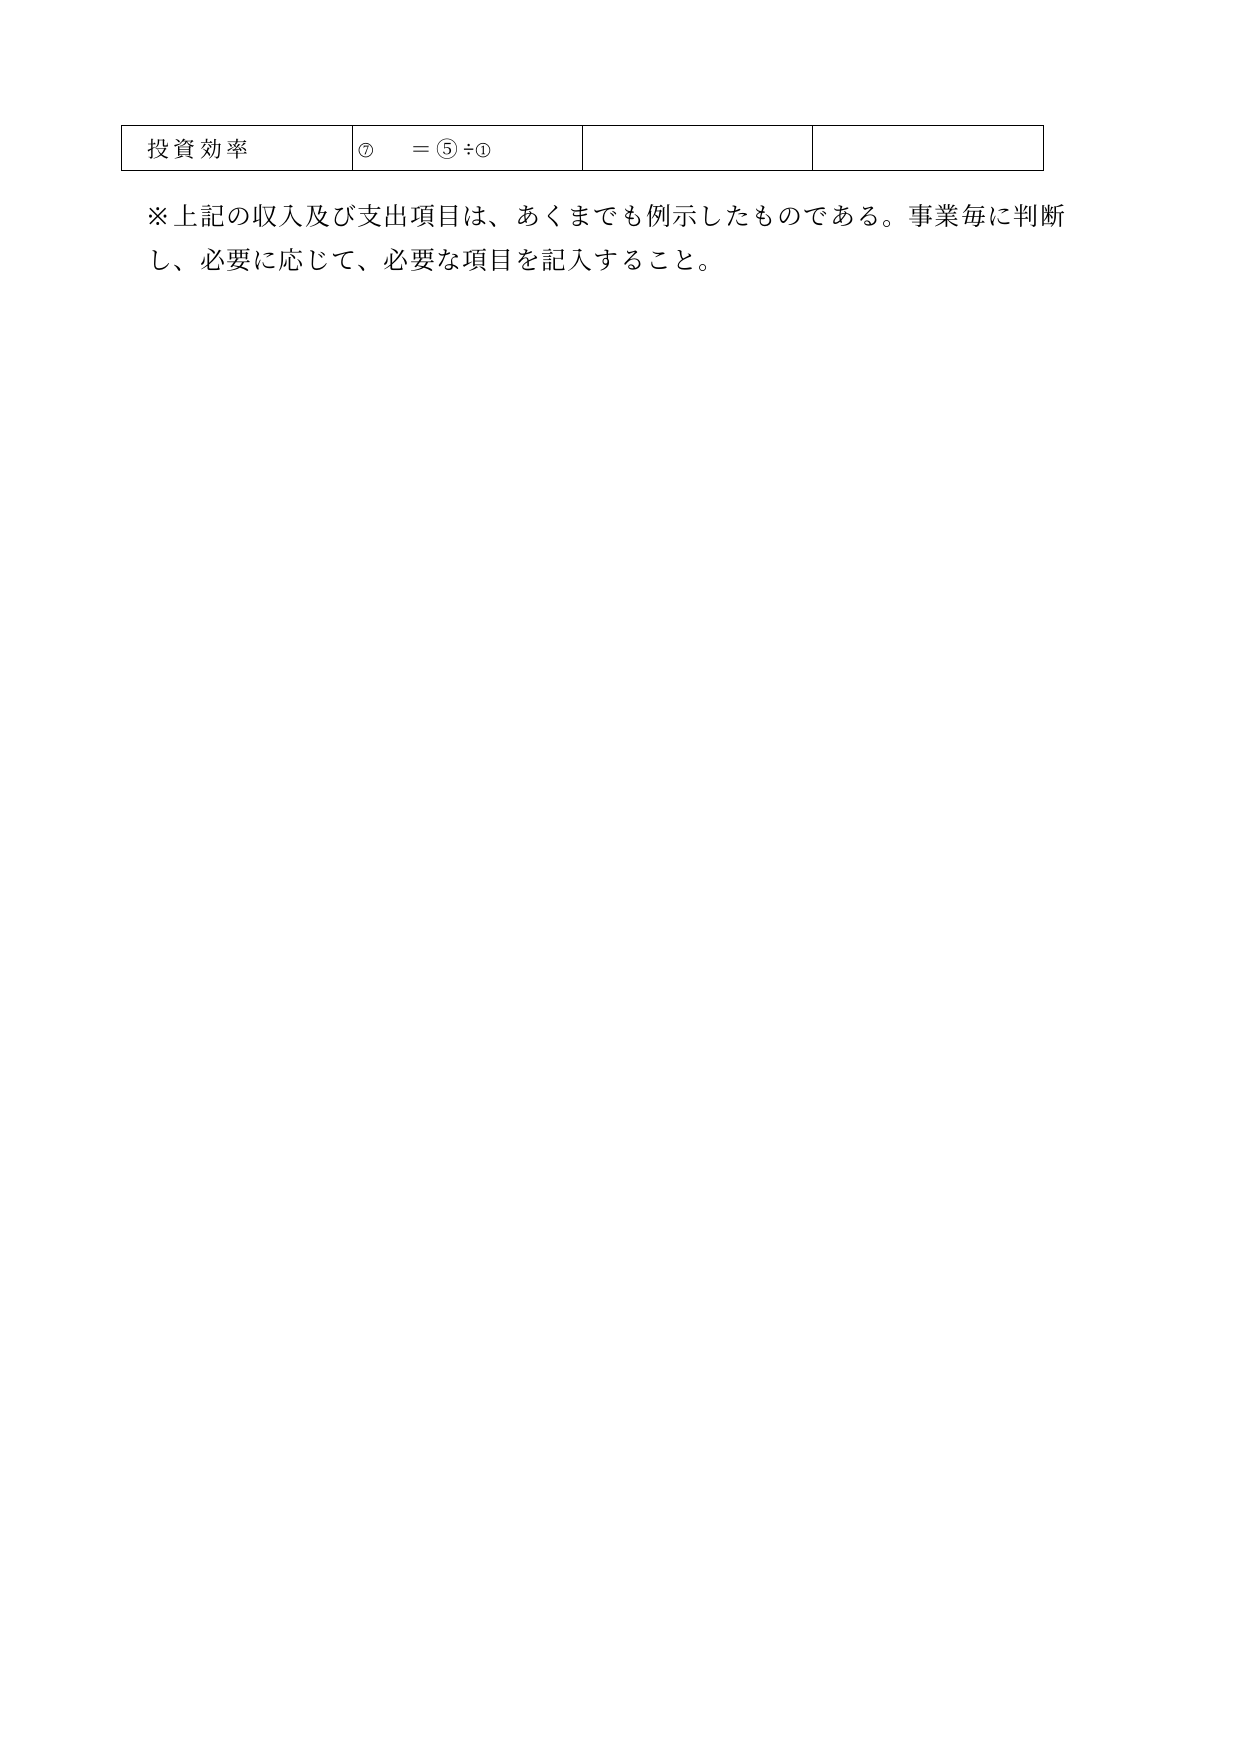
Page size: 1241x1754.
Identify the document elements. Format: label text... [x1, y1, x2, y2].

table_cell ＝⑤÷① [353, 126, 582, 170]
text ※上記の収入及び支出項目は、あくまでも例示したものである。事業毎に判断し、必要に応じて、必要な項目を記入すること。 [134, 193, 1066, 280]
table_cell [583, 126, 812, 170]
table_cell [813, 126, 1043, 170]
table_cell 投資効率 [122, 126, 352, 170]
